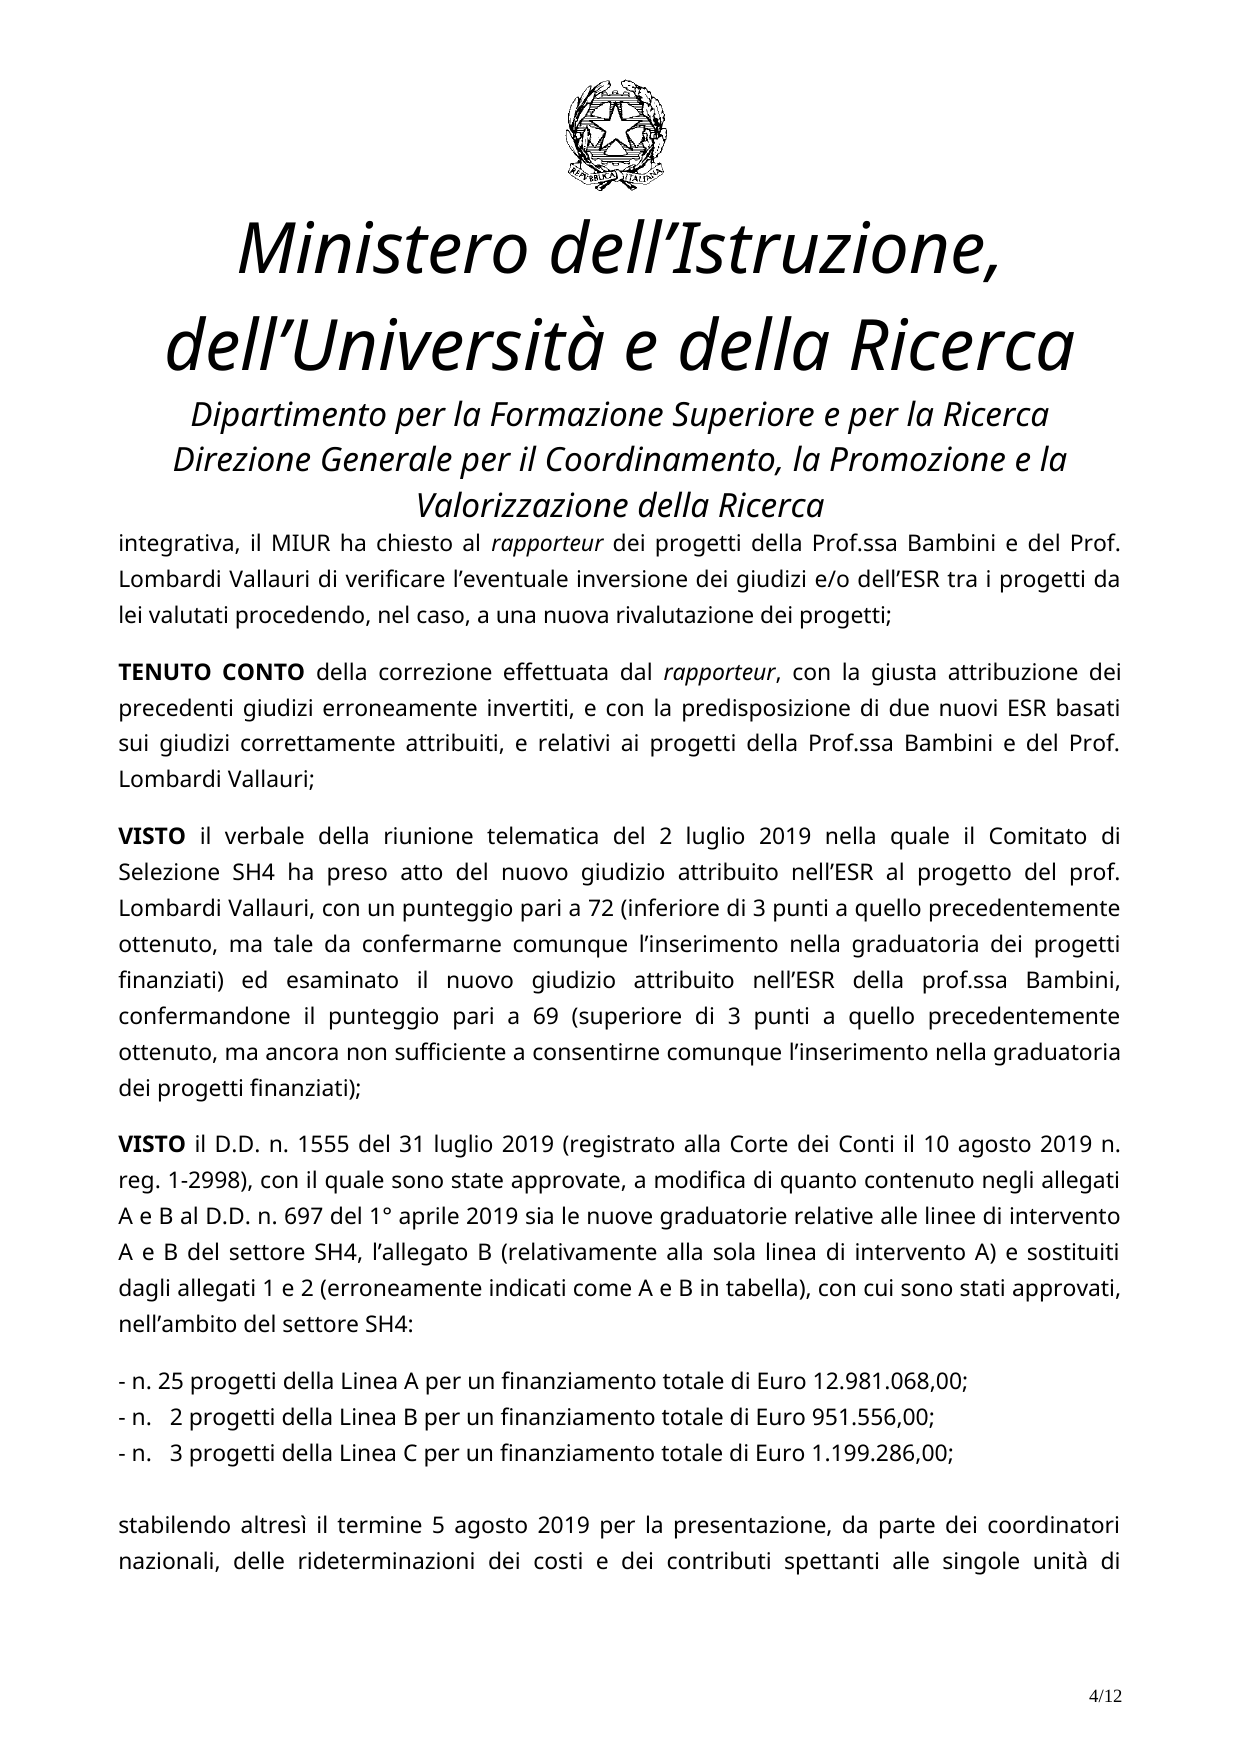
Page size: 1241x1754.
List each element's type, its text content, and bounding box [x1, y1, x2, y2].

text VISTO il D.D. n. 1555 del 31 luglio 2019 (registrato alla Corte dei Conti il 10 agosto 2019 n. reg. 1-2998), con il quale sono state approvate, a modifica di quanto contenuto negli allegati A e B al D.D. n. 697 del 1° aprile 2019 sia le nuove graduatorie relative alle linee di intervento A e B del settore SH4, l’allegato B (relativamente alla sola linea di intervento A) e sostituiti dagli allegati 1 e 2 (erroneamente indicati come A e B in tabella), con cui sono stati approvati, nell’ambito del settore SH4: [118, 1128, 1122, 1339]
text VISTO il verbale della riunione telematica del 2 luglio 2019 nella quale il Comitato di Selezione SH4 ha preso atto del nuovo giudizio attribuito nell’ESR al progetto del prof. Lombardi Vallauri, con un punteggio pari a 72 (inferiore di 3 punti a quello precedentemente ottenuto, ma tale da confermarne comunque l’inserimento nella graduatoria dei progetti finanziati) ed esaminato il nuovo giudizio attribuito nell’ESR della prof.ssa Bambini, confermandone il punteggio pari a 69 (superiore di 3 punti a quello precedentemente ottenuto, ma ancora non sufficiente a consentirne comunque l’inserimento nella graduatoria dei progetti finanziati); [118, 820, 1122, 1103]
text - n. 25 progetti della Linea A per un finanziamento totale di Euro 12.981.068,00; [118, 1365, 1122, 1396]
picture [560, 73, 668, 198]
text stabilendo altresì il termine 5 agosto 2019 per la presentazione, da parte dei coordinatori nazionali, delle rideterminazioni dei costi e dei contributi spettanti alle singole unità di ricerca, sulla base dei costi congrui definiti (per ogni progetto) dal Comitato di Selezione, e riportati nell’allegato B dello stesso decreto; [118, 1509, 1122, 1576]
text - n. 3 progetti della Linea C per un finanziamento totale di Euro 1.199.286,00; [118, 1437, 1122, 1468]
text VISTA la mail del 20 maggio 2019, inviata dal CINECA per conto del MIUR, con la quale, a seguito delle conclusioni esposte dal Comitato di Selezione SH4 nella predetta relazione integrativa, il MIUR ha chiesto al rapporteur dei progetti della Prof.ssa Bambini e del Prof. Lombardi Vallauri di verificare l’eventuale inversione dei giudizi e/o dell’ESR tra i progetti da lei valutati procedendo, nel caso, a una nuova rivalutazione dei progetti; [118, 527, 1122, 630]
text TENUTO CONTO della correzione effettuata dal rapporteur, con la giusta attribuzione dei precedenti giudizi erroneamente invertiti, e con la predisposizione di due nuovi ESR basati sui giudizi correttamente attribuiti, e relativi ai progetti della Prof.ssa Bambini e del Prof. Lombardi Vallauri; [118, 656, 1122, 794]
text - n. 2 progetti della Linea B per un finanziamento totale di Euro 951.556,00; [118, 1401, 1122, 1432]
